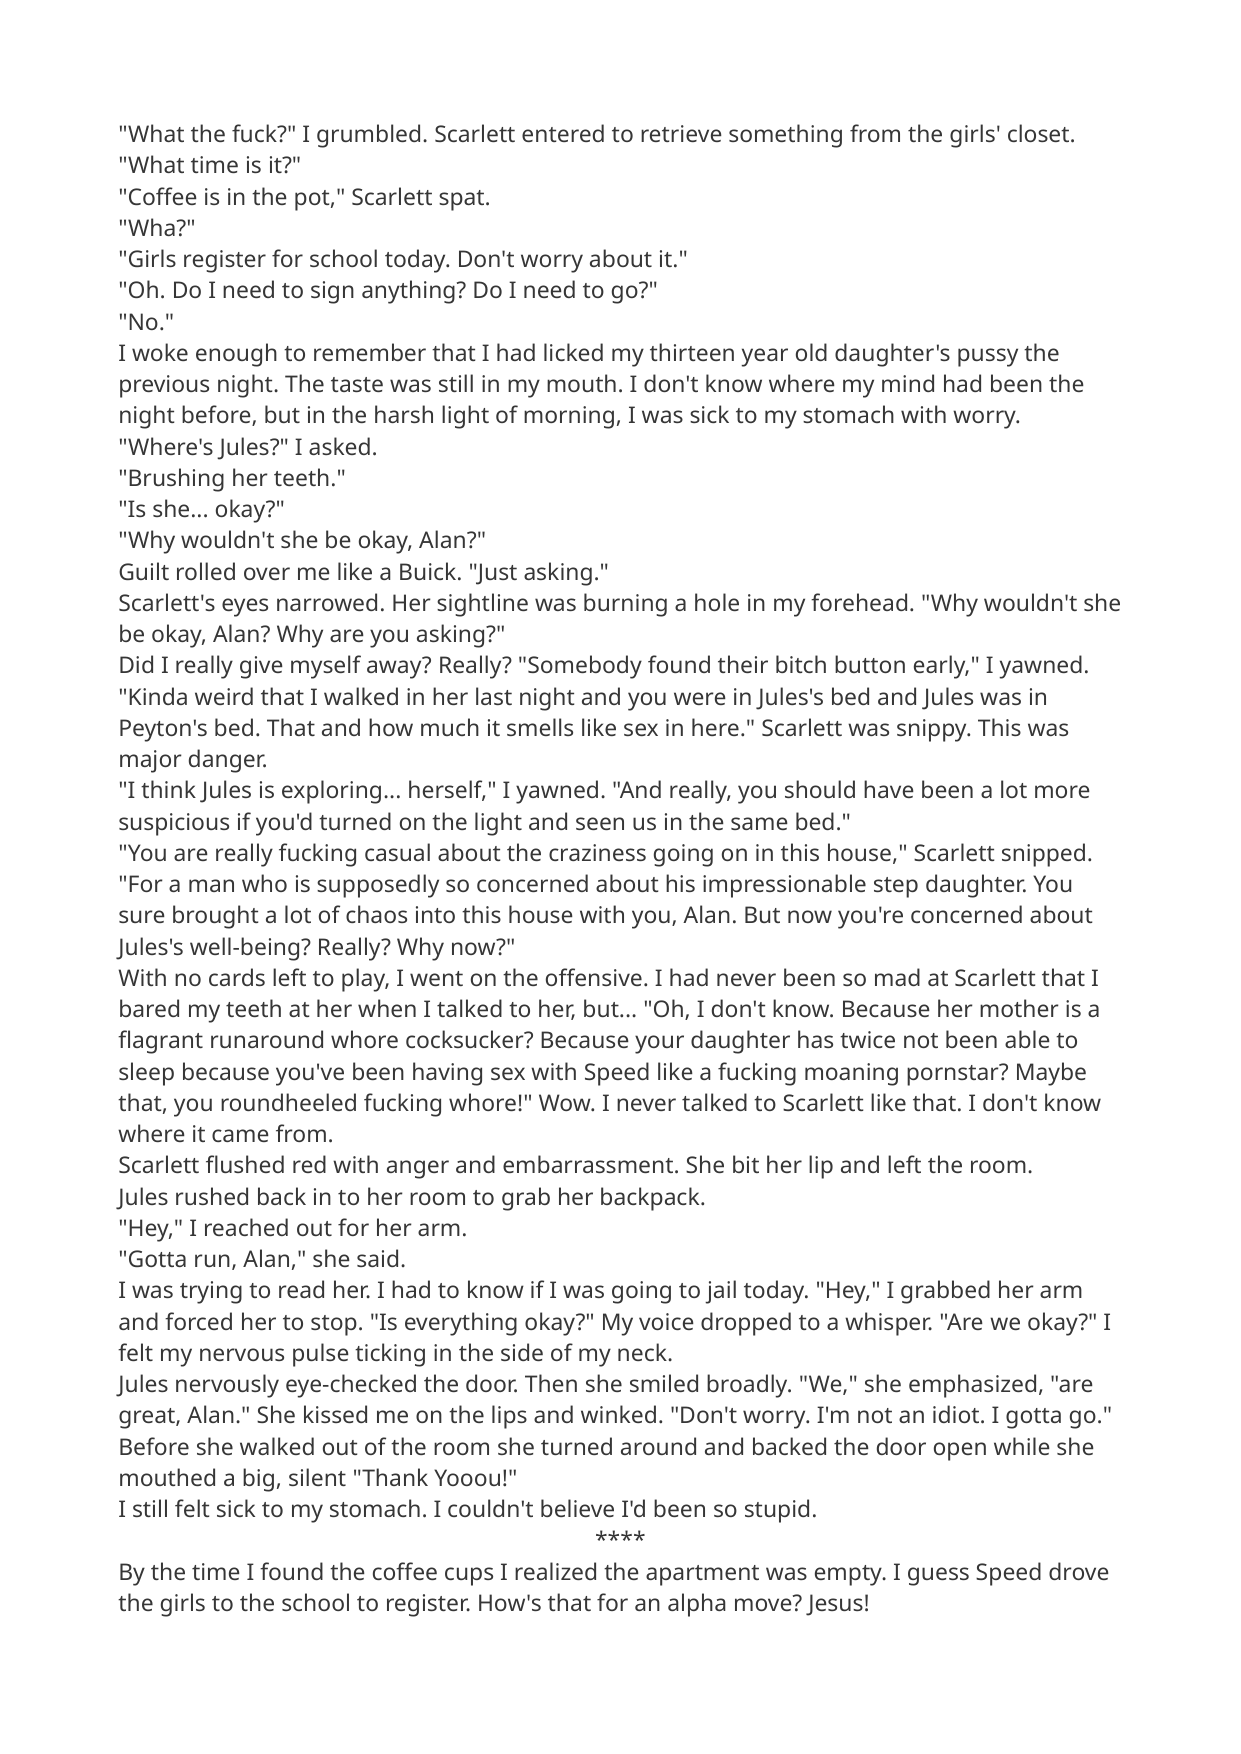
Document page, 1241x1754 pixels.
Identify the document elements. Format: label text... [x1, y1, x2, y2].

text With no cards left to play, I went on the offensive. I had never been so mad at Scarlett that I bared my teeth at her when I talked to her, but... "Oh, I don't know. Because her mother is a flagrant runaround whore cocksucker? Because your daughter has twice not been able to sleep because you've been having sex with Speed like a fucking moaning pornstar? Maybe that, you roundheeled fucking whore!" Wow. I never talked to Scarlett like that. I don't know where it came from. [118, 962, 1122, 1149]
text I was trying to read her. I had to know if I was going to jail today. "Hey," I grabbed her arm and forced her to stop. "Is everything okay?" My voice dropped to a whisper. "Are we okay?" I felt my nervous pulse ticking in the side of my neck. [118, 1274, 1122, 1368]
text "Why wouldn't she be okay, Alan?" [118, 524, 1122, 556]
text Jules rushed back in to her room to grab her backpack. [118, 1181, 1122, 1212]
text "Is she... okay?" [118, 493, 1122, 524]
text **** [118, 1524, 1122, 1556]
text Did I really give myself away? Really? "Somebody found their bitch button early," I yawned. [118, 649, 1122, 681]
text I woke enough to remember that I had licked my thirteen year old daughter's pussy the previous night. The taste was still in my mouth. I don't know where my mind had been the night before, but in the harsh light of morning, I was sick to my stomach with worry. [118, 337, 1122, 431]
text By the time I found the coffee cups I realized the apartment was empty. I guess Speed drove the girls to the school to register. How's that for an alpha move? Jesus! [118, 1556, 1122, 1618]
text Scarlett's eyes narrowed. Her sightline was burning a hole in my forehead. "Why wouldn't she be okay, Alan? Why are you asking?" [118, 587, 1122, 649]
text "Oh. Do I need to sign anything? Do I need to go?" [118, 274, 1122, 306]
text "Coffee is in the pot," Scarlett spat. [118, 181, 1122, 212]
text I still felt sick to my stomach. I couldn't believe I'd been so stupid. [118, 1493, 1122, 1524]
text "Kinda weird that I walked in her last night and you were in Jules's bed and Jules was in Peyton's bed. That and how much it smells like sex in here." Scarlett was snippy. This was major danger. [118, 681, 1122, 774]
text "Girls register for school today. Don't worry about it." [118, 243, 1122, 274]
text "Hey," I reached out for her arm. [118, 1212, 1122, 1243]
text Guilt rolled over me like a Buick. "Just asking." [118, 556, 1122, 587]
text "Brushing her teeth." [118, 462, 1122, 493]
text "You are really fucking casual about the craziness going on in this house," Scarlett snipped. "For a man who is supposedly so concerned about his impressionable step daughter. You sure brought a lot of chaos into this house with you, Alan. But now you're concerned about Jules's well-being? Really? Why now?" [118, 837, 1122, 962]
text Scarlett flushed red with anger and embarrassment. She bit her lip and left the room. [118, 1149, 1122, 1181]
text "Where's Jules?" I asked. [118, 431, 1122, 462]
text "I think Jules is exploring... herself," I yawned. "And really, you should have been a lot more suspicious if you'd turned on the light and seen us in the same bed." [118, 774, 1122, 837]
text "No." [118, 306, 1122, 337]
text "Gotta run, Alan," she said. [118, 1243, 1122, 1274]
text Jules nervously eye-checked the door. Then she smiled broadly. "We," she emphasized, "are great, Alan." She kissed me on the lips and winked. "Don't worry. I'm not an idiot. I gotta go." Before she walked out of the room she turned around and backed the door open while she mouthed a big, silent "Thank Yooou!" [118, 1368, 1122, 1493]
text "What the fuck?" I grumbled. Scarlett entered to retrieve something from the girls' closet. "What time is it?" [118, 118, 1122, 181]
text "Wha?" [118, 212, 1122, 243]
